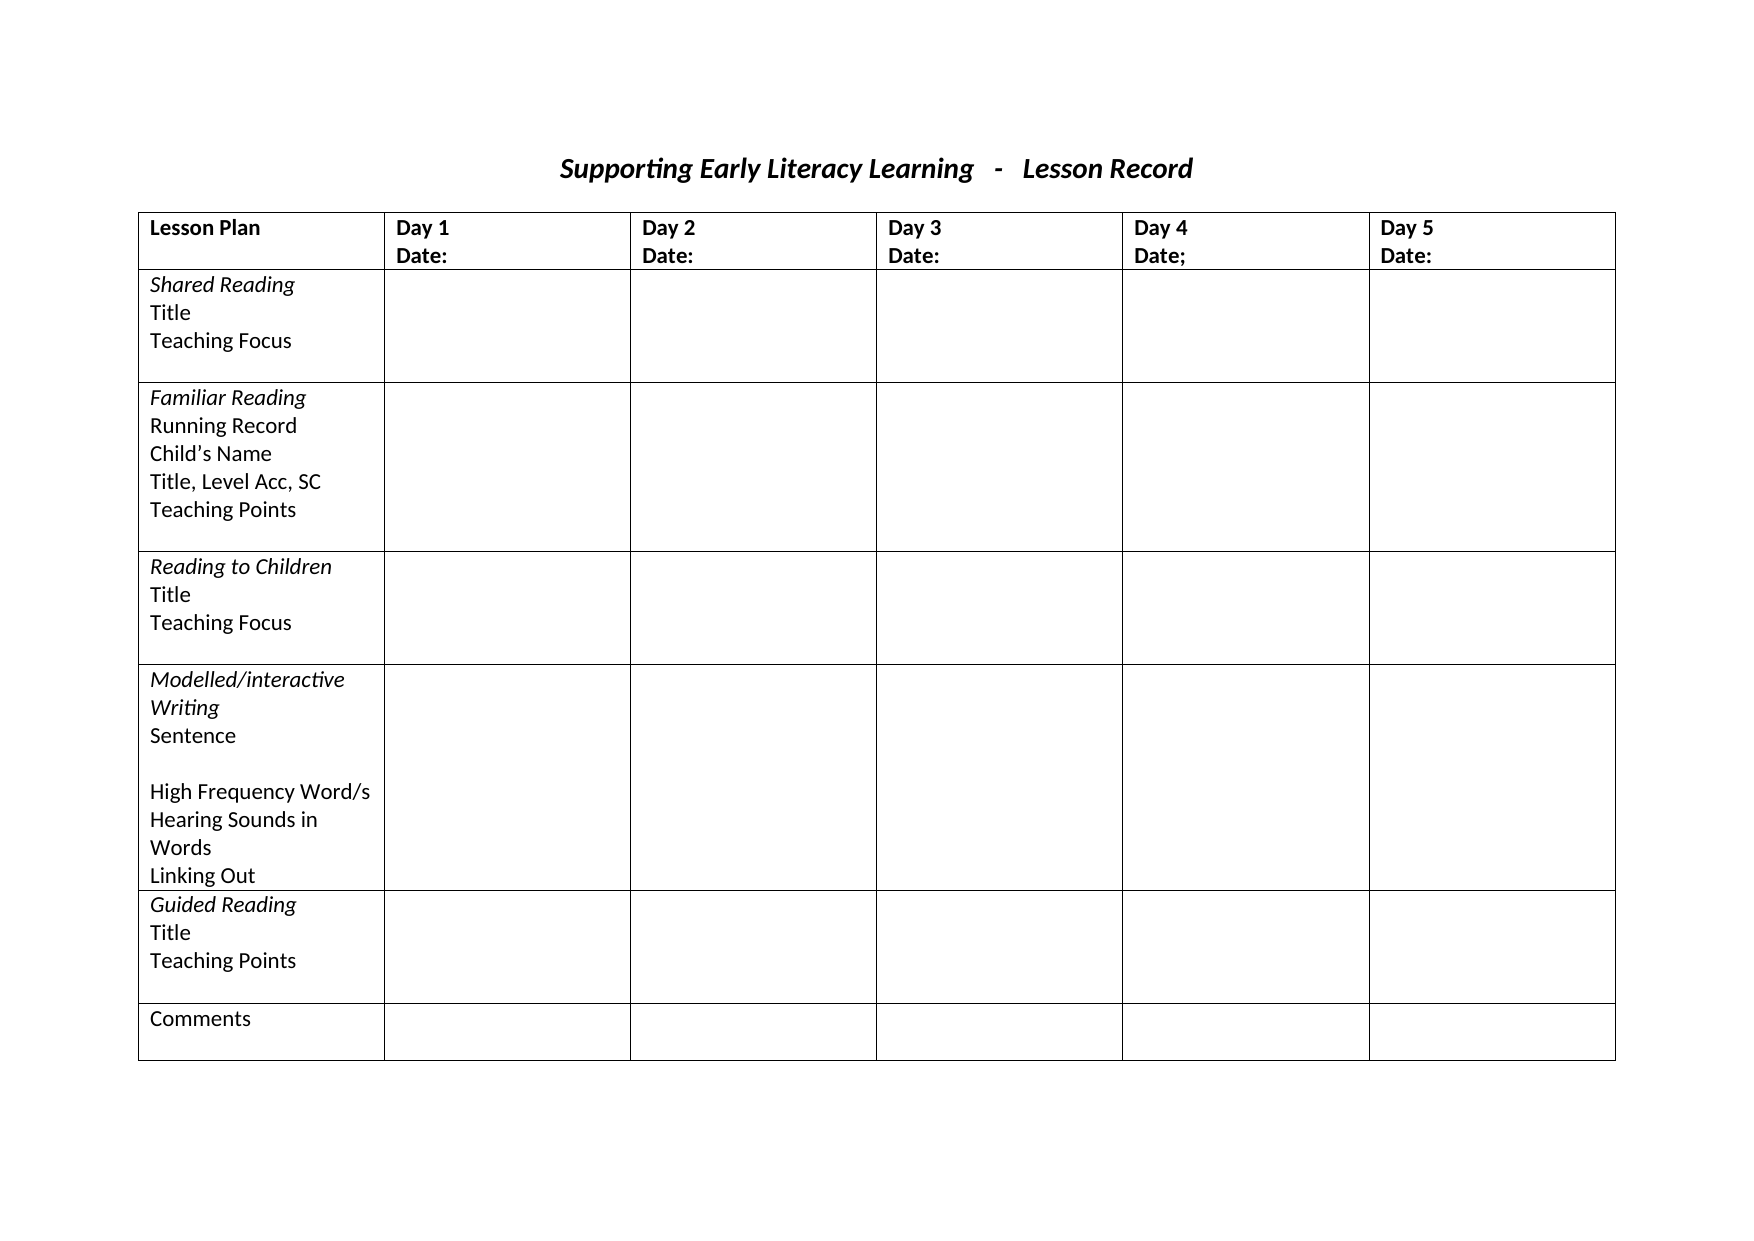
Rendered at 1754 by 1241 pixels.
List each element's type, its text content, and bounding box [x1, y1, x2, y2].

table_cell Reading to Children Title Teaching Focus [139, 552, 384, 664]
table_header Lesson Plan [139, 213, 384, 269]
table_cell Modelled/interactive Writing Sentence High Frequency Word/s Hearing Sounds in Words Linking Out [139, 665, 384, 889]
table_cell [385, 1004, 630, 1060]
table_cell [877, 1004, 1122, 1060]
table_cell [631, 270, 876, 382]
table_cell [1370, 665, 1615, 889]
table_header Day 4 Date; [1123, 213, 1369, 269]
table_cell Guided Reading Title Teaching Points [139, 891, 384, 1003]
table_cell [1123, 891, 1369, 1003]
table_cell [877, 891, 1122, 1003]
table_cell [385, 383, 630, 551]
table_cell [631, 1004, 876, 1060]
table_cell [1123, 1004, 1369, 1060]
table_cell [631, 552, 876, 664]
table_cell [877, 383, 1122, 551]
table_cell [877, 665, 1122, 889]
table_cell [1370, 552, 1615, 664]
table_header Day 1 Date: [385, 213, 630, 269]
table_cell [631, 665, 876, 889]
table_cell [385, 665, 630, 889]
table_cell [1123, 552, 1369, 664]
table_cell [385, 891, 630, 1003]
table_cell [1370, 1004, 1615, 1060]
table_header Day 3 Date: [877, 213, 1122, 269]
table_header Day 5 Date: [1370, 213, 1615, 269]
table_cell [1123, 665, 1369, 889]
table_header Day 2 Date: [631, 213, 876, 269]
table_cell [631, 891, 876, 1003]
table_cell Familiar Reading Running Record Child’s Name Title, Level Acc, SC Teaching Points [139, 383, 384, 551]
table_cell Shared Reading Title Teaching Focus [139, 270, 384, 382]
table_cell [1370, 891, 1615, 1003]
table_cell [1370, 270, 1615, 382]
table_cell [1370, 383, 1615, 551]
text Supporting Early Literacy Learning - Lesson Record [150, 150, 1604, 186]
table_cell [631, 383, 876, 551]
table_cell [385, 270, 630, 382]
table_cell [385, 552, 630, 664]
table_cell [877, 270, 1122, 382]
table_cell [1123, 383, 1369, 551]
table_cell Comments [139, 1004, 384, 1060]
table_cell [877, 552, 1122, 664]
table_cell [1123, 270, 1369, 382]
